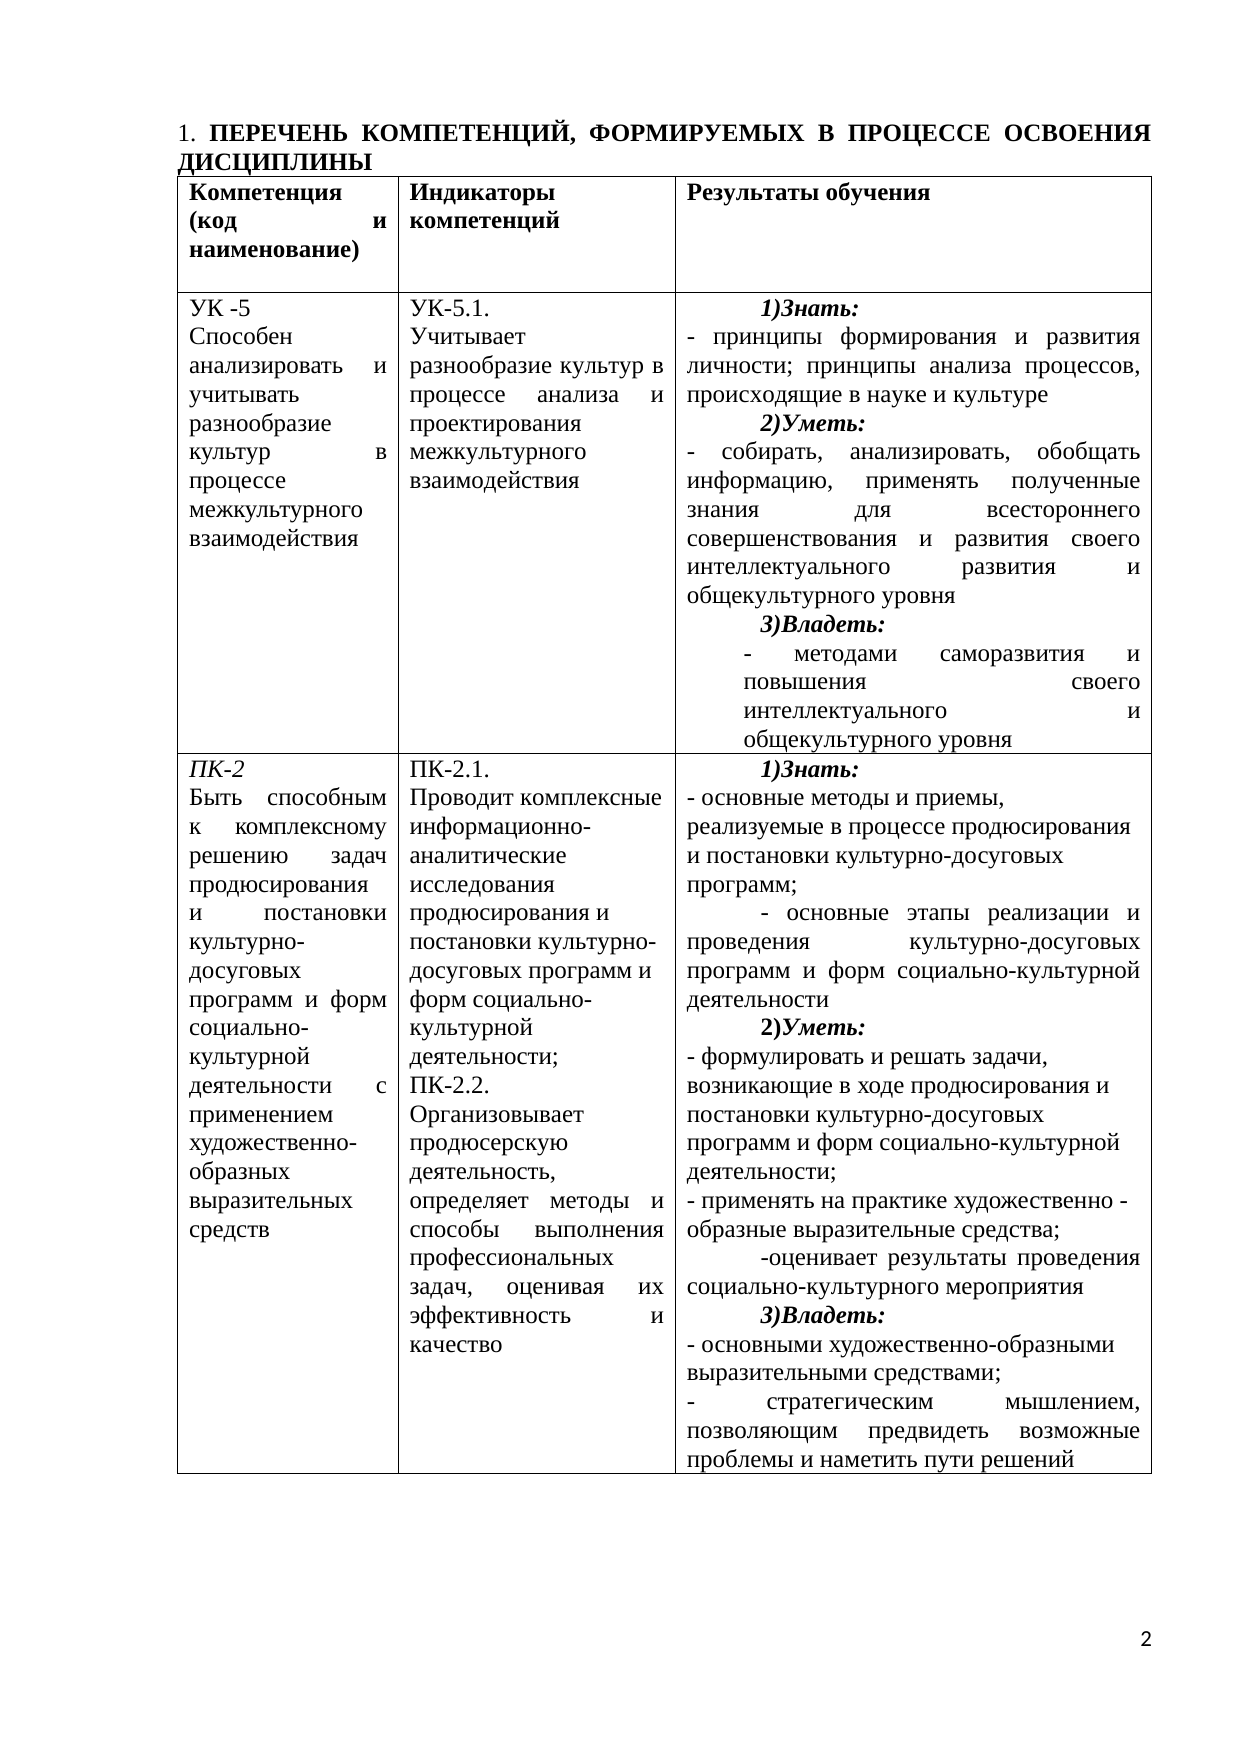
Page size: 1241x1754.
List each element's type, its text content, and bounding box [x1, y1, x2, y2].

table_cell 1)Знать: - основные методы и приемы, реализуемые в процессе продюсирования и постановки культурно-досуговых программ; - основные этапы реализации и проведения культурно-досуговых программ и форм социально-культурной деятельности 2)Уметь: - формулировать и решать задачи, возникающие в ходе продюсирования и постановки культурно-досуговых программ и форм социально-культурной деятельности; - применять на практике художественно - образные выразительные средства; -оценивает результаты проведения социально-культурного мероприятия 3)Владеть: - основными художественно-образными выразительными средствами; - стратегическим мышлением, позволяющим предвидеть возможные проблемы и наметить пути решений [676, 754, 1151, 1472]
table_cell ПК-2 Быть способным к комплексному решению задач продюсирования и постановки культурно-досуговых программ и форм социально-культурной деятельности с применением художественно- образных выразительных средств [178, 754, 398, 1472]
table_cell 1)Знать: - принципы формирования и развития личности; принципы анализа процессов, происходящие в науке и культуре 2)Уметь: - собирать, анализировать, обобщать информацию, применять полученные знания для всестороннего совершенствования и развития своего интеллектуального развития и общекультурного уровня 3)Владеть: - методами саморазвития и повышения своего интеллектуального и общекультурного уровня [676, 293, 1151, 753]
table_cell УК-5.1. Учитывает разнообразие культур в процессе анализа и проектирования межкультурного взаимодействия [399, 293, 675, 753]
table_cell УК -5 Способен анализировать и учитывать разнообразие культур в процессе межкультурного взаимодействия [178, 293, 398, 753]
table_cell ПК-2.1. Проводит комплексные информационно-аналитические исследования продюсирования и постановки культурно-досуговых программ и форм социально-культурной деятельности; ПК-2.2. Организовывает продюсерскую деятельность, определяет методы и способы выполнения профессиональных задач, оценивая их эффективность и качество [399, 754, 675, 1472]
table_header Компетенция (код и наименование) [178, 177, 398, 292]
table_header Индикаторы компетенций [399, 177, 675, 292]
table_header Результаты обучения [676, 177, 1151, 292]
text 1. ПЕРЕЧЕНЬ КОМПЕТЕНЦИЙ, ФОРМИРУЕМЫХ В ПРОЦЕССЕ ОСВОЕНИЯ ДИСЦИПЛИНЫ [177, 118, 1152, 176]
